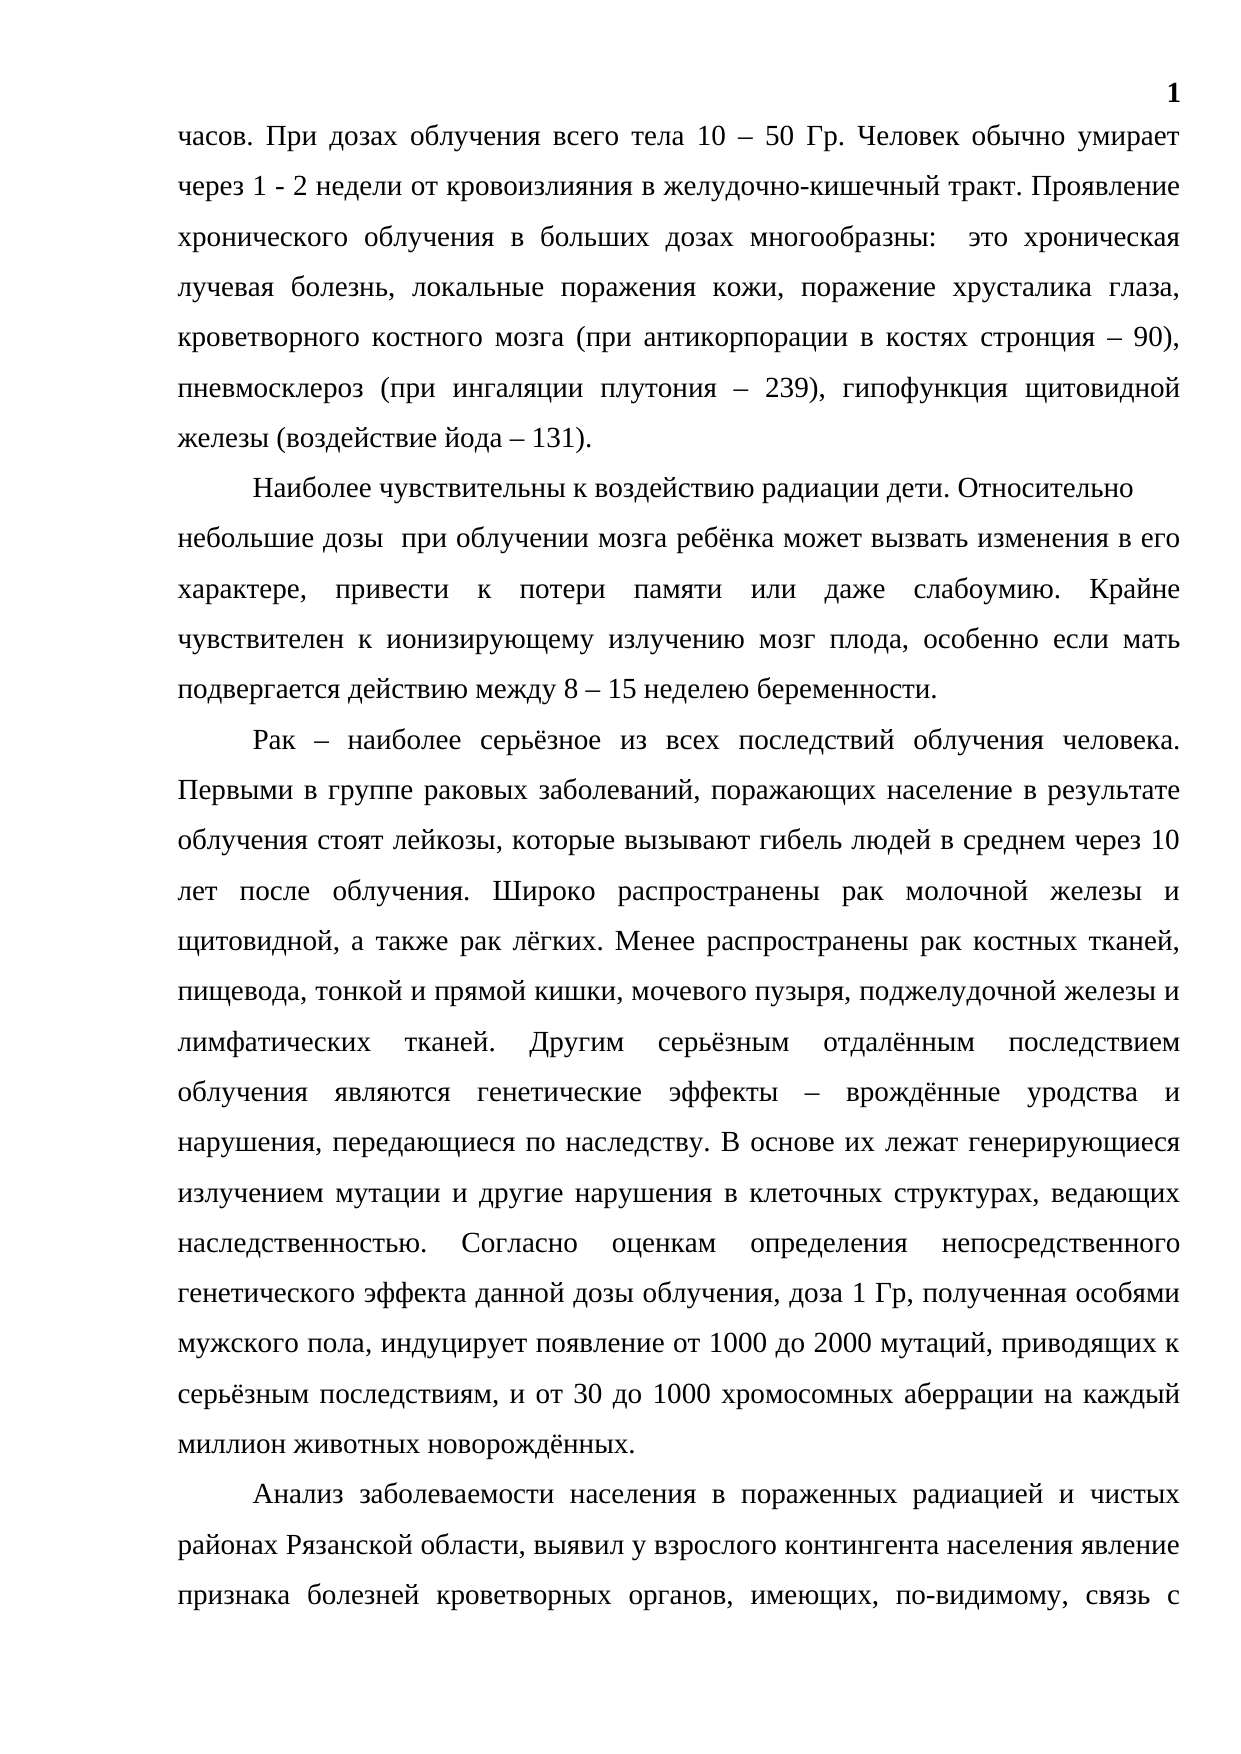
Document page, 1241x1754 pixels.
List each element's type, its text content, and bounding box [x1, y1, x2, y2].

text Наиболее чувствительны к воздействию радиации дети. Относительно [177, 470, 1181, 504]
text небольшие дозы при облучении мозга ребёнка может вызвать изменения в его характере, привести к потери памяти или даже слабоумию. Крайне чувствителен к ионизирующему излучению мозг плода, особенно если мать подвергается действию между 8 – 15 неделею беременности. [177, 521, 1181, 705]
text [177, 118, 1181, 453]
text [177, 1477, 1181, 1611]
text Рак – наиболее серьёзное из всех последствий облучения человека. Первыми в группе раковых заболеваний, поражающих население в результате облучения стоят лейкозы, которые вызывают гибель людей в среднем через 10 лет после облучения. Широко распространены рак молочной железы и щитовидной, а также рак лёгких. Менее распространены рак костных тканей, пищевода, тонкой и прямой кишки, мочевого пузыря, поджелудочной железы и лимфатических тканей. Другим серьёзным отдалённым последствием облучения являются генетические эффекты – врождённые уродства и нарушения, передающиеся по наследству. В основе их лежат генерирующиеся излучением мутации и другие нарушения в клеточных структурах, ведающих наследственностью. Согласно оценкам определения непосредственного генетического эффекта данной дозы облучения, доза 1 Гр, полученная особями мужского пола, индуцирует появление от 1000 до 2000 мутаций, приводящих к серьёзным последствиям, и от 30 до 1000 хромосомных аберрации на каждый миллион животных новорождённых. [177, 722, 1181, 1460]
